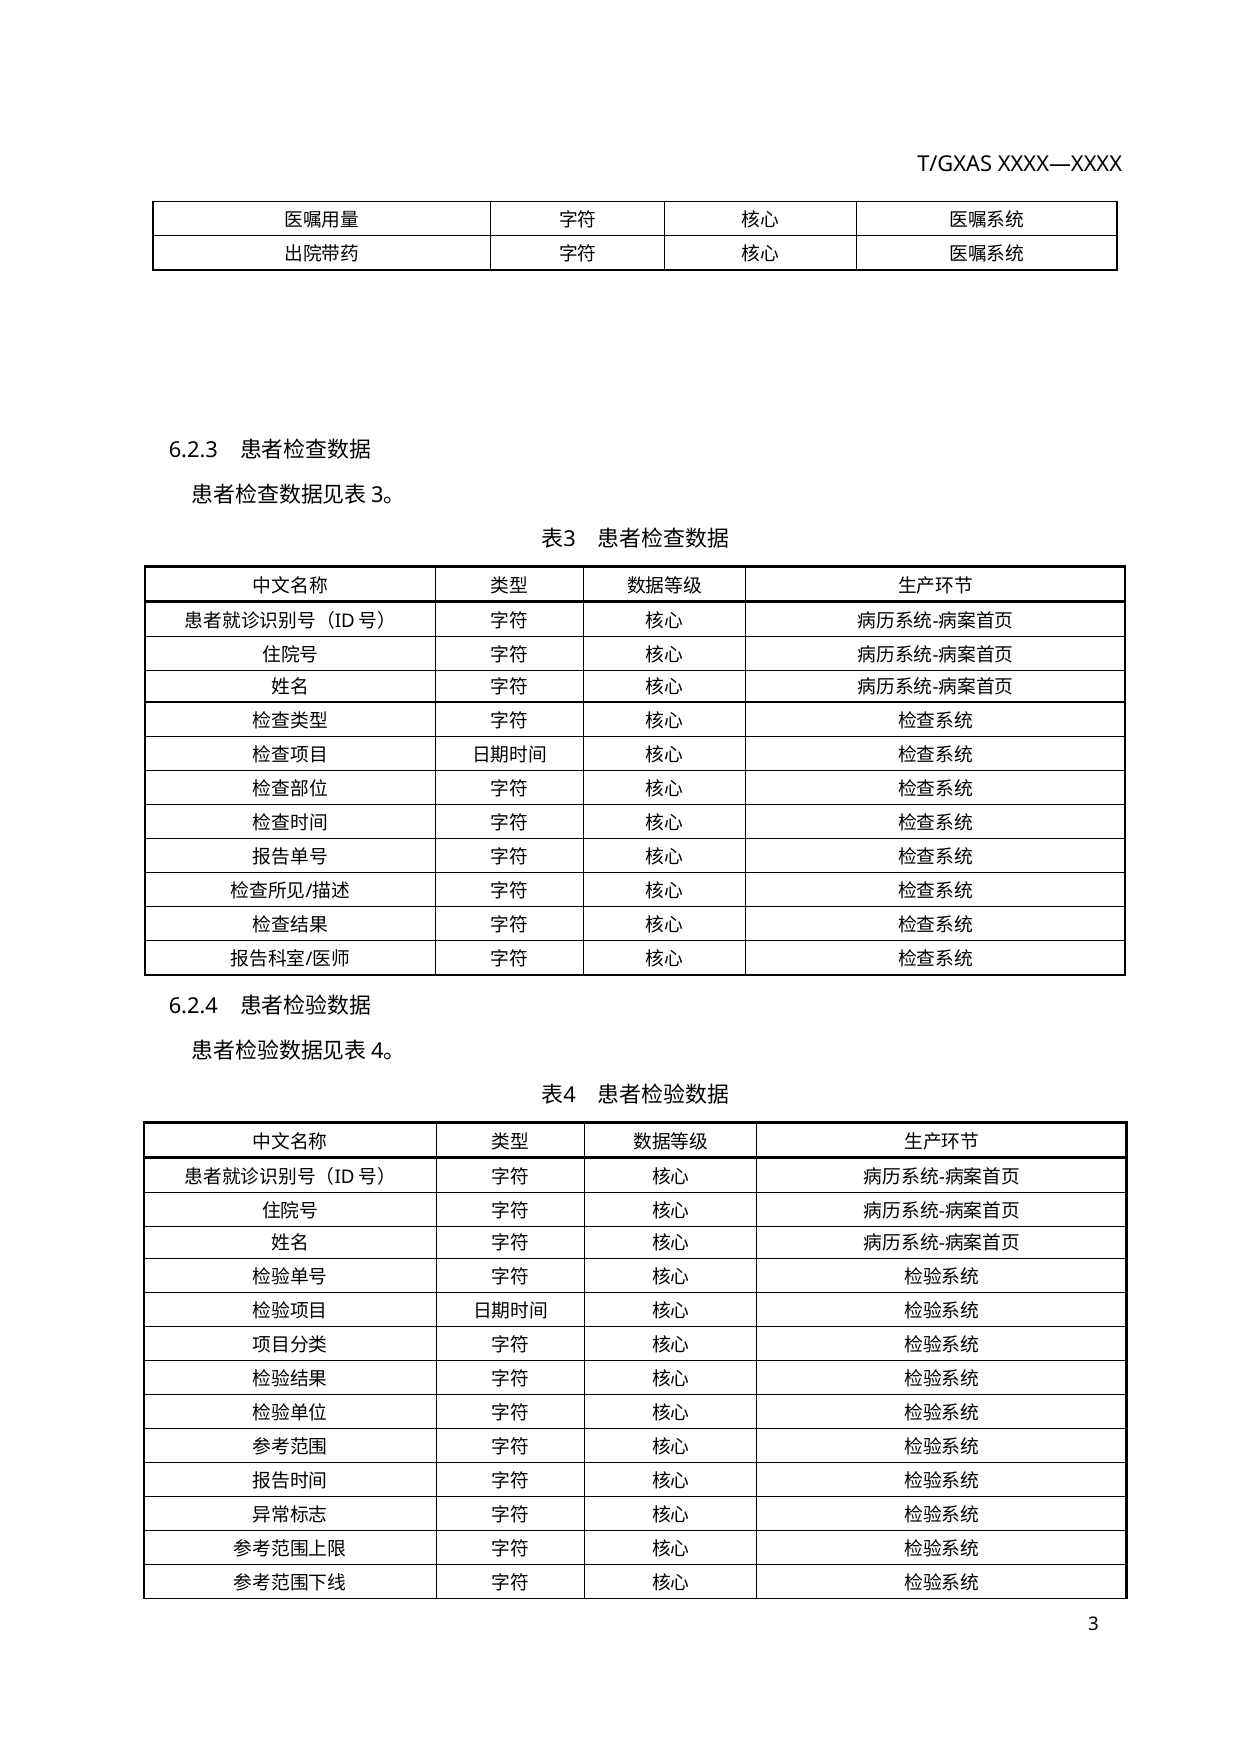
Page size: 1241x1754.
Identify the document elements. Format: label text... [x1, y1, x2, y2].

text 患者检查数据 [148, 432, 1122, 464]
table_cell 检验系统 [757, 1565, 1125, 1598]
table_cell 字符 [437, 1361, 584, 1394]
table_header 中文名称 [146, 568, 435, 600]
table_cell 字符 [437, 1159, 584, 1192]
table_cell 病历系统-病案首页 [746, 637, 1124, 669]
table_cell 病历系统-病案首页 [746, 671, 1124, 701]
table_cell 参考范围上限 [145, 1531, 436, 1564]
table_cell 住院号 [146, 637, 435, 669]
table_cell 检查项目 [146, 737, 435, 769]
table_cell 检查系统 [746, 941, 1124, 974]
table_cell 核心 [665, 236, 856, 269]
table_cell 字符 [436, 703, 583, 736]
table_cell 检查系统 [746, 873, 1124, 906]
table_cell 检验系统 [757, 1463, 1125, 1496]
table_cell 检验系统 [757, 1497, 1125, 1530]
table_cell 病历系统-病案首页 [757, 1227, 1125, 1257]
table_cell 字符 [436, 637, 583, 669]
table_cell 字符 [437, 1395, 584, 1428]
table_cell 检查系统 [746, 737, 1124, 769]
table_cell 核心 [584, 805, 745, 838]
table_cell 检验系统 [757, 1327, 1125, 1360]
table_cell 检验系统 [757, 1395, 1125, 1428]
table_cell 字符 [437, 1497, 584, 1530]
table_cell 检验单号 [145, 1259, 436, 1292]
table_cell 核心 [585, 1395, 756, 1428]
text 患者检验数据 [148, 1077, 1122, 1109]
table_header 数据等级 [585, 1124, 756, 1156]
table_cell 医嘱用量 [154, 202, 490, 235]
table_cell 核心 [665, 202, 856, 235]
table_cell 检查系统 [746, 703, 1124, 736]
table_cell 日期时间 [436, 737, 583, 769]
table_cell 字符 [437, 1531, 584, 1564]
table_cell 检查类型 [146, 703, 435, 736]
table_cell 核心 [584, 873, 745, 906]
table_header 中文名称 [145, 1124, 436, 1156]
table_cell 字符 [436, 671, 583, 701]
table_cell 异常标志 [145, 1497, 436, 1530]
table_cell 核心 [585, 1327, 756, 1360]
table_cell 报告时间 [145, 1463, 436, 1496]
table_header 类型 [436, 568, 583, 600]
table_cell 检验系统 [757, 1361, 1125, 1394]
table_cell 核心 [585, 1159, 756, 1192]
table_cell 核心 [585, 1531, 756, 1564]
text 患者检查数据 [148, 521, 1122, 553]
table_cell 参考范围下线 [145, 1565, 436, 1598]
table_header 生产环节 [746, 568, 1124, 600]
table_cell 字符 [436, 603, 583, 636]
table_cell 字符 [491, 236, 664, 269]
table_cell 检查时间 [146, 805, 435, 838]
table_cell 核心 [584, 703, 745, 736]
table_cell 字符 [437, 1193, 584, 1226]
table_cell 检查系统 [746, 839, 1124, 872]
table_cell 字符 [436, 941, 583, 974]
table_cell 检查结果 [146, 907, 435, 940]
table_cell 病历系统-病案首页 [757, 1193, 1125, 1226]
table_cell 核心 [584, 603, 745, 636]
table_cell 字符 [437, 1565, 584, 1598]
table_cell 患者就诊识别号（ID号） [145, 1159, 436, 1192]
table_cell 病历系统-病案首页 [746, 603, 1124, 636]
table_cell 字符 [436, 873, 583, 906]
table_cell 核心 [585, 1497, 756, 1530]
table_cell 检查所见/描述 [146, 873, 435, 906]
table_cell 出院带药 [154, 236, 490, 269]
table_header 类型 [437, 1124, 584, 1156]
table_cell 字符 [437, 1227, 584, 1257]
table_cell 检查部位 [146, 771, 435, 804]
table_header 生产环节 [757, 1124, 1125, 1156]
table_cell 核心 [585, 1565, 756, 1598]
table_cell 日期时间 [437, 1293, 584, 1326]
table_cell 检验系统 [757, 1531, 1125, 1564]
table_cell 检验单位 [145, 1395, 436, 1428]
table_cell 检验系统 [757, 1259, 1125, 1292]
table_cell 核心 [585, 1429, 756, 1462]
table_cell 字符 [437, 1429, 584, 1462]
table_cell 检验结果 [145, 1361, 436, 1394]
table_cell 核心 [584, 771, 745, 804]
table_cell 核心 [584, 737, 745, 769]
table_cell 参考范围 [145, 1429, 436, 1462]
table_cell 核心 [585, 1293, 756, 1326]
table_cell 核心 [584, 671, 745, 701]
table_cell 核心 [584, 941, 745, 974]
table_cell 检查系统 [746, 805, 1124, 838]
table_cell 核心 [584, 839, 745, 872]
table_cell 姓名 [145, 1227, 436, 1257]
table_cell 检查系统 [746, 907, 1124, 940]
table_cell 检查系统 [746, 771, 1124, 804]
table_header 数据等级 [584, 568, 745, 600]
table_cell 报告单号 [146, 839, 435, 872]
table_cell 字符 [437, 1463, 584, 1496]
table_cell 字符 [436, 771, 583, 804]
table_cell 核心 [584, 907, 745, 940]
table_cell 检验系统 [757, 1293, 1125, 1326]
table_cell 字符 [437, 1259, 584, 1292]
table_cell 患者就诊识别号（ID号） [146, 603, 435, 636]
table_cell 核心 [585, 1193, 756, 1226]
table_cell 核心 [585, 1227, 756, 1257]
table_cell 姓名 [146, 671, 435, 701]
table_cell 病历系统-病案首页 [757, 1159, 1125, 1192]
table_cell 检验项目 [145, 1293, 436, 1326]
table_cell 项目分类 [145, 1327, 436, 1360]
table_cell 字符 [491, 202, 664, 235]
table_cell 核心 [585, 1361, 756, 1394]
table_cell 医嘱系统 [857, 236, 1116, 269]
table_cell 检验系统 [757, 1429, 1125, 1462]
table_cell 字符 [436, 839, 583, 872]
table_cell 核心 [585, 1463, 756, 1496]
table_cell 核心 [584, 637, 745, 669]
table_cell 报告科室/医师 [146, 941, 435, 974]
table_cell 住院号 [145, 1193, 436, 1226]
text 患者检验数据 [148, 988, 1122, 1020]
table_cell 字符 [436, 907, 583, 940]
table_cell 字符 [437, 1327, 584, 1360]
table_cell 医嘱系统 [857, 202, 1116, 235]
text 患者检验数据见表4。 [148, 1033, 1122, 1064]
text 患者检查数据见表3。 [148, 477, 1122, 508]
table_cell 核心 [585, 1259, 756, 1292]
table_cell 字符 [436, 805, 583, 838]
